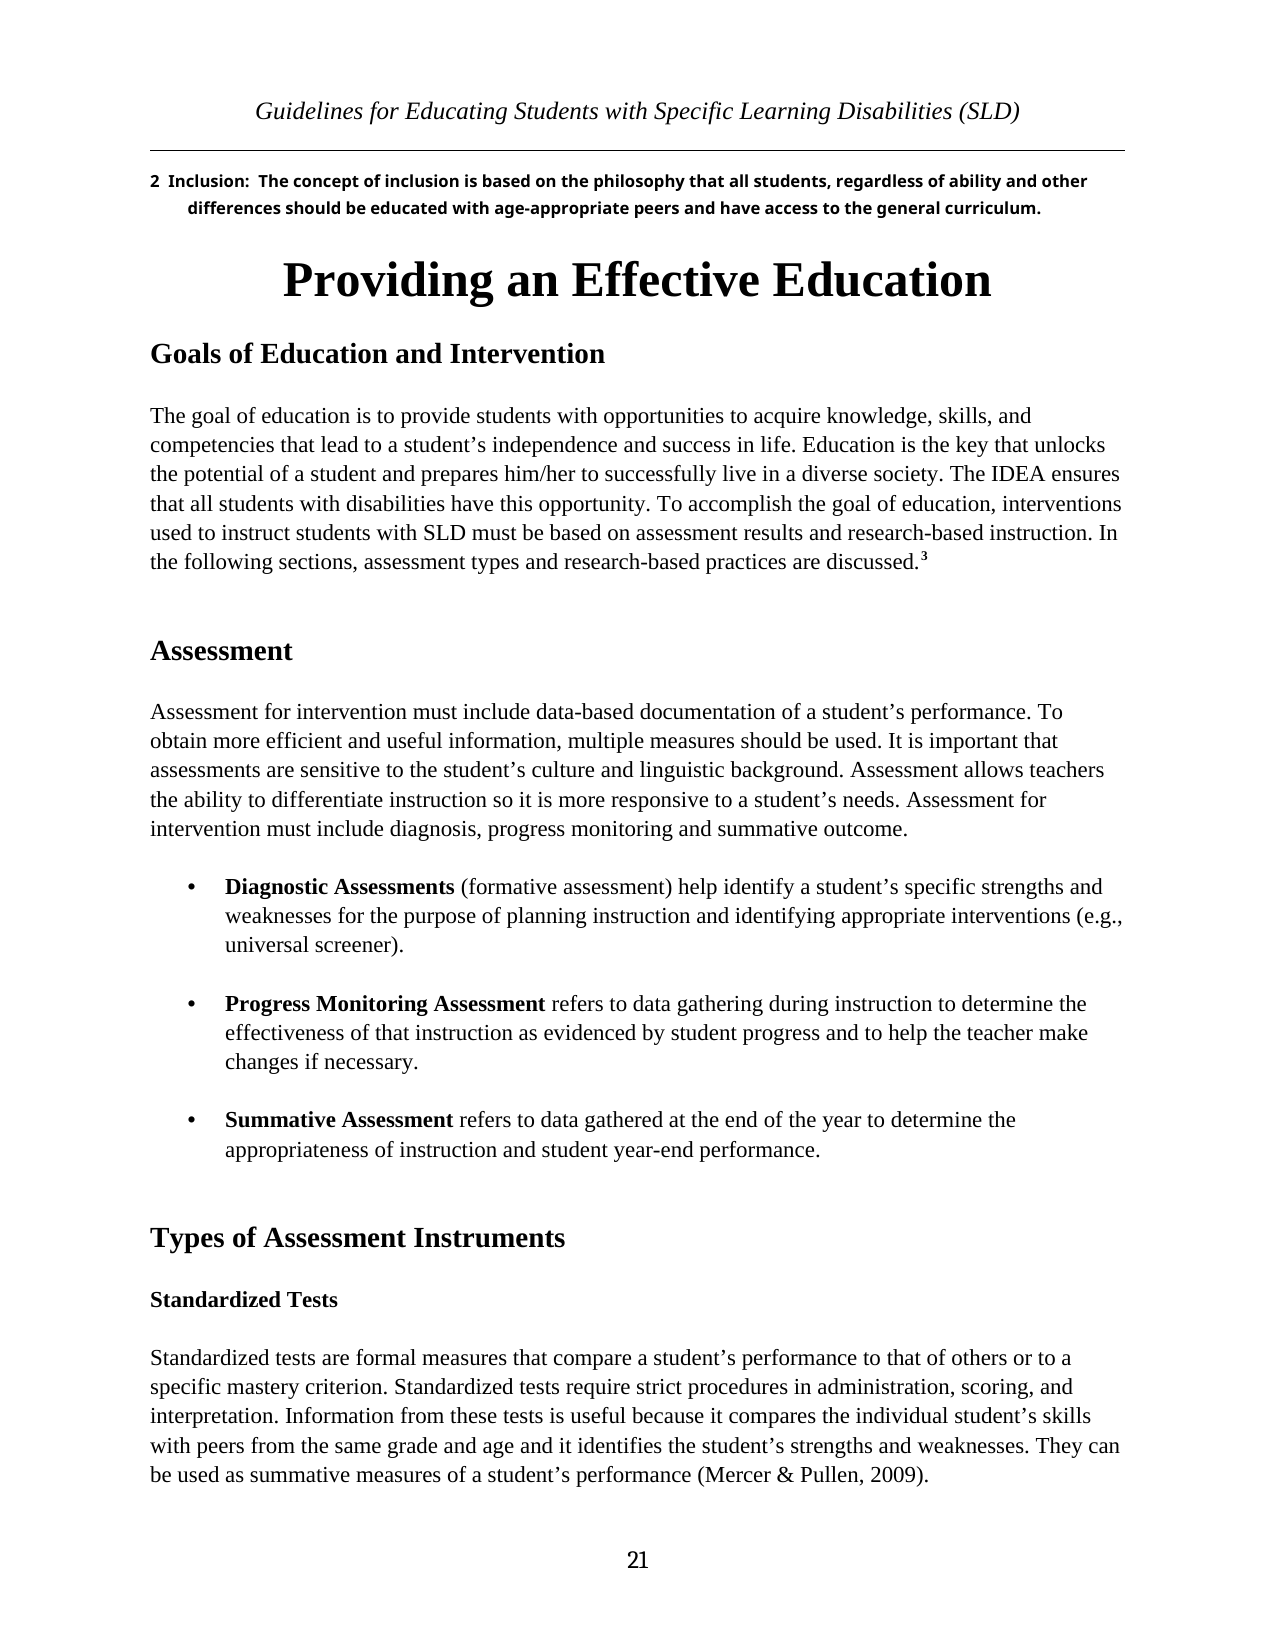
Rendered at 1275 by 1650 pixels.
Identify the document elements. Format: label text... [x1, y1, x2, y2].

list Diagnostic Assessments (formative assessment) help identify a student’s specific strengths and weaknesses for the purpose of planning instruction and identifying appropriate interventions (e.g., universal screener). [187, 870, 1125, 958]
subtitle Types of Assessment Instruments [150, 1220, 1125, 1254]
list Summative Assessment refers to data gathered at the end of the year to determine the appropriateness of instruction and student year-end performance. [187, 1104, 1125, 1162]
subtitle Goals of Education and Intervention [150, 337, 1125, 370]
text Standardized tests are formal measures that compare a student’s performance to that of others or to a specific mastery criterion. Standardized tests require strict procedures in administration, scoring, and interpretation. Information from these tests is useful because it compares the individual student’s skills with peers from the same grade and age and it identifies the student’s strengths and weaknesses. They can be used as summative measures of a student’s performance (Mercer & Pullen, 2009). [150, 1341, 1125, 1487]
subtitle Standardized Tests [150, 1283, 1125, 1312]
text Assessment for intervention must include data-based documentation of a student’s performance. To obtain more efficient and useful information, multiple measures should be used. It is important that assessments are sensitive to the student’s culture and linguistic background. Assessment allows teachers the ability to differentiate instruction so it is more responsive to a student’s needs. Assessment for intervention must include diagnosis, progress monitoring and summative outcome. [150, 695, 1125, 841]
list Progress Monitoring Assessment refers to data gathering during instruction to determine the effectiveness of that instruction as evidenced by student progress and to help the teacher make changes if necessary. [187, 987, 1125, 1074]
text The goal of education is to provide students with opportunities to acquire knowledge, skills, and competencies that lead to a student’s independence and success in life. Education is the key that unlocks the potential of a student and prepares him/her to successfully live in a diverse society. The IDEA ensures that all students with disabilities have this opportunity. To accomplish the goal of education, interventions used to instruct students with SLD must be based on assessment results and research-based instruction. In the following sections, assessment types and research-based practices are discussed.3 [150, 399, 1125, 574]
subtitle Assessment [150, 633, 1125, 666]
subtitle Providing an Effective Education [150, 250, 1125, 307]
text 2 Inclusion: The concept of inclusion is based on the philosophy that all students, regardless of ability and other differences should be educated with age-appropriate peers and have access to the general curriculum. [150, 151, 1125, 219]
